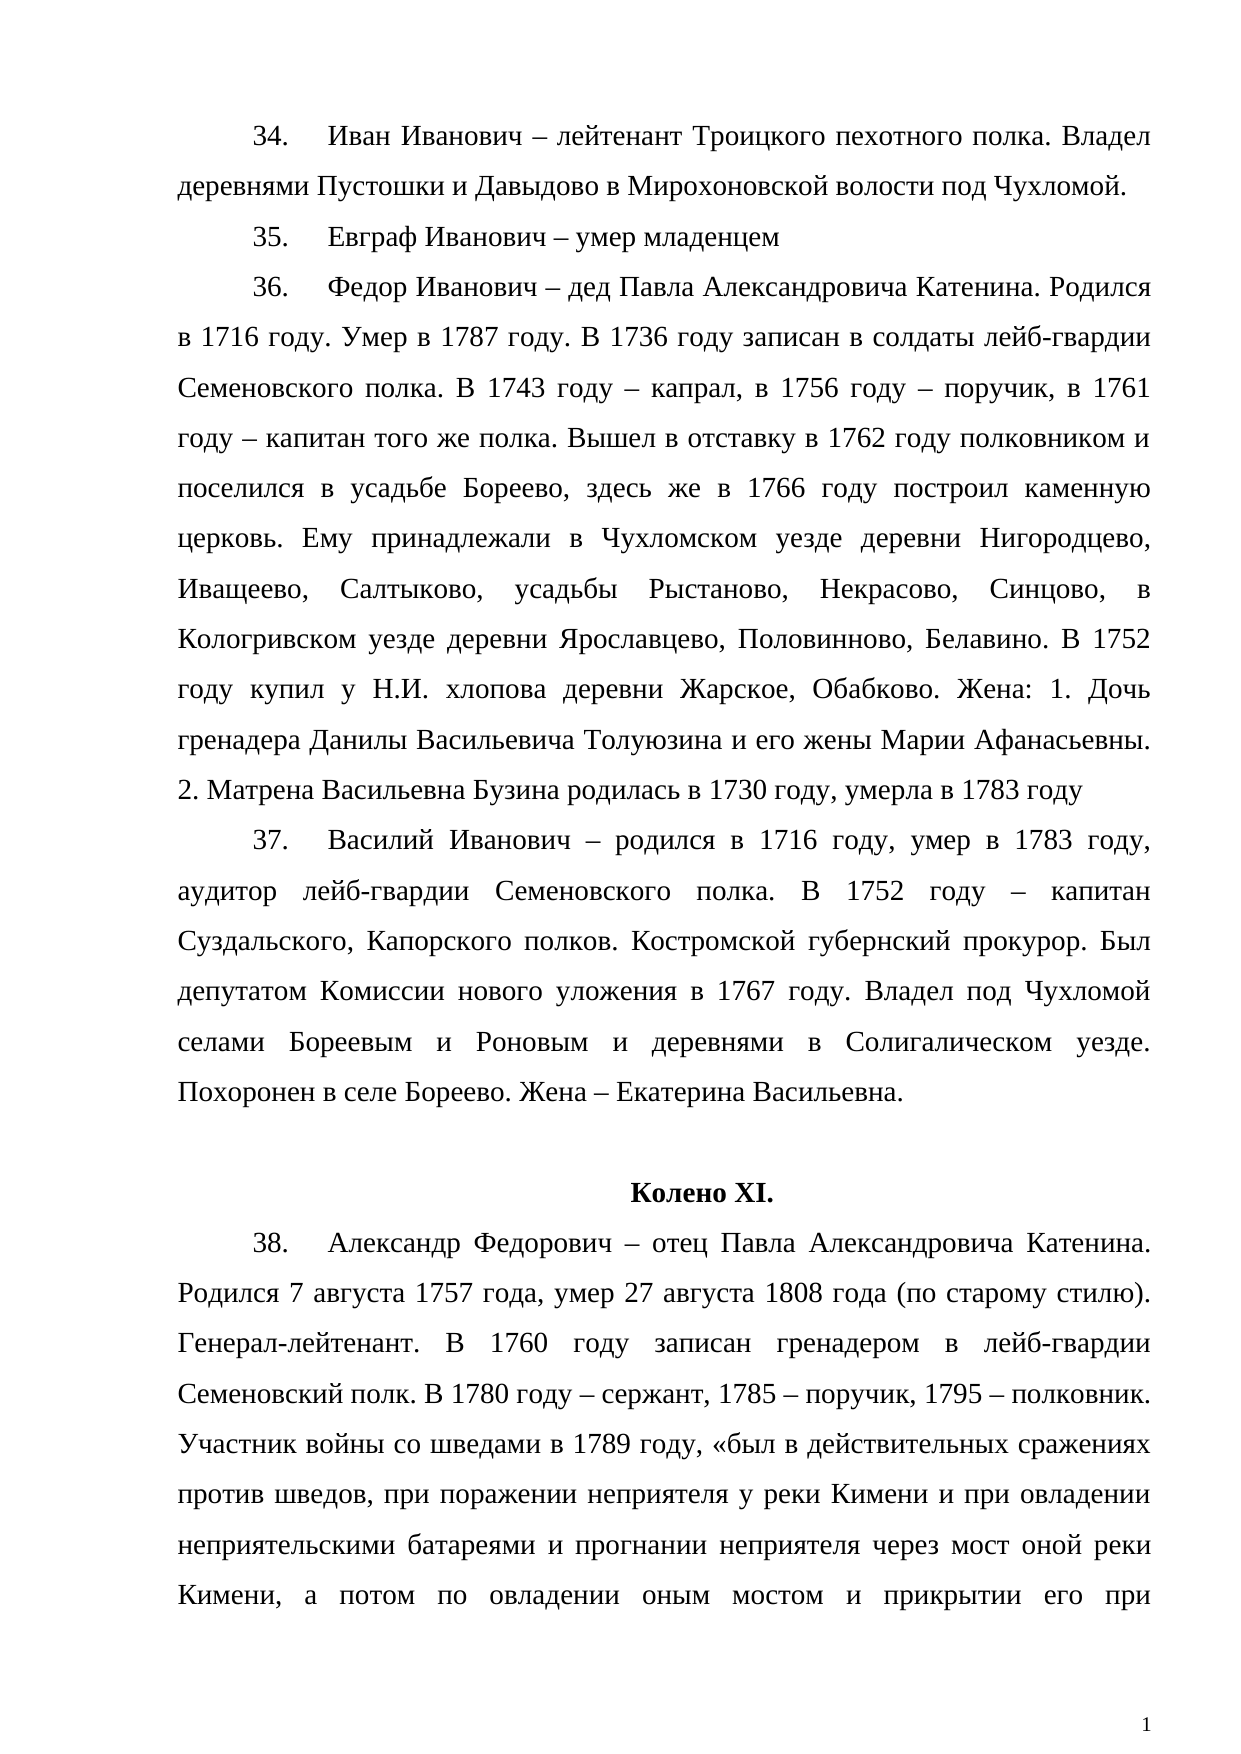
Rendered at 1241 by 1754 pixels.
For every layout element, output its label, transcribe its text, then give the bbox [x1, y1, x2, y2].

text Колено XI. [177, 1175, 1152, 1208]
list Евграф Иванович – умер младенцем [177, 219, 1152, 252]
list Иван Иванович – лейтенант Троицкого пехотного полка. Владел деревнями Пустошки и Давыдово в Мирохоновской волости под Чухломой. [177, 118, 1152, 202]
list Василий Иванович – родился в 1716 году, умер в 1783 году, аудитор лейб-гвардии Семеновского полка. В 1752 году – капитан Суздальского, Капорского полков. Костромской губернский прокурор. Был депутатом Комиссии нового уложения в 1767 году. Владел под Чухломой селами Бореевым и Роновым и деревнями в Солигалическом уезде. Похоронен в селе Бореево. Жена – Екатерина Васильевна. [177, 822, 1152, 1108]
list Федор Иванович – дед Павла Александровича Катенина. Родился в 1716 году. Умер в 1787 году. В 1736 году записан в солдаты лейб-гвардии Семеновского полка. В 1743 году – капрал, в 1756 году – поручик, в 1761 году – капитан того же полка. Вышел в отставку в 1762 году полковником и поселился в усадьбе Бореево, здесь же в 1766 году построил каменную церковь. Ему принадлежали в Чухломском уезде деревни Нигородцево, Иващеево, Салтыково, усадьбы Рыстаново, Некрасово, Синцово, в Кологривском уезде деревни Ярославцево, Половинново, Белавино. В 1752 году купил у Н.И. хлопова деревни Жарское, Обабково. Жена: 1. Дочь гренадера Данилы Васильевича Толуюзина и его жены Марии Афанасьевны. 2. Матрена Васильевна Бузина родилась в 1730 году, умерла в 1783 году [177, 269, 1152, 806]
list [177, 1225, 1152, 1611]
